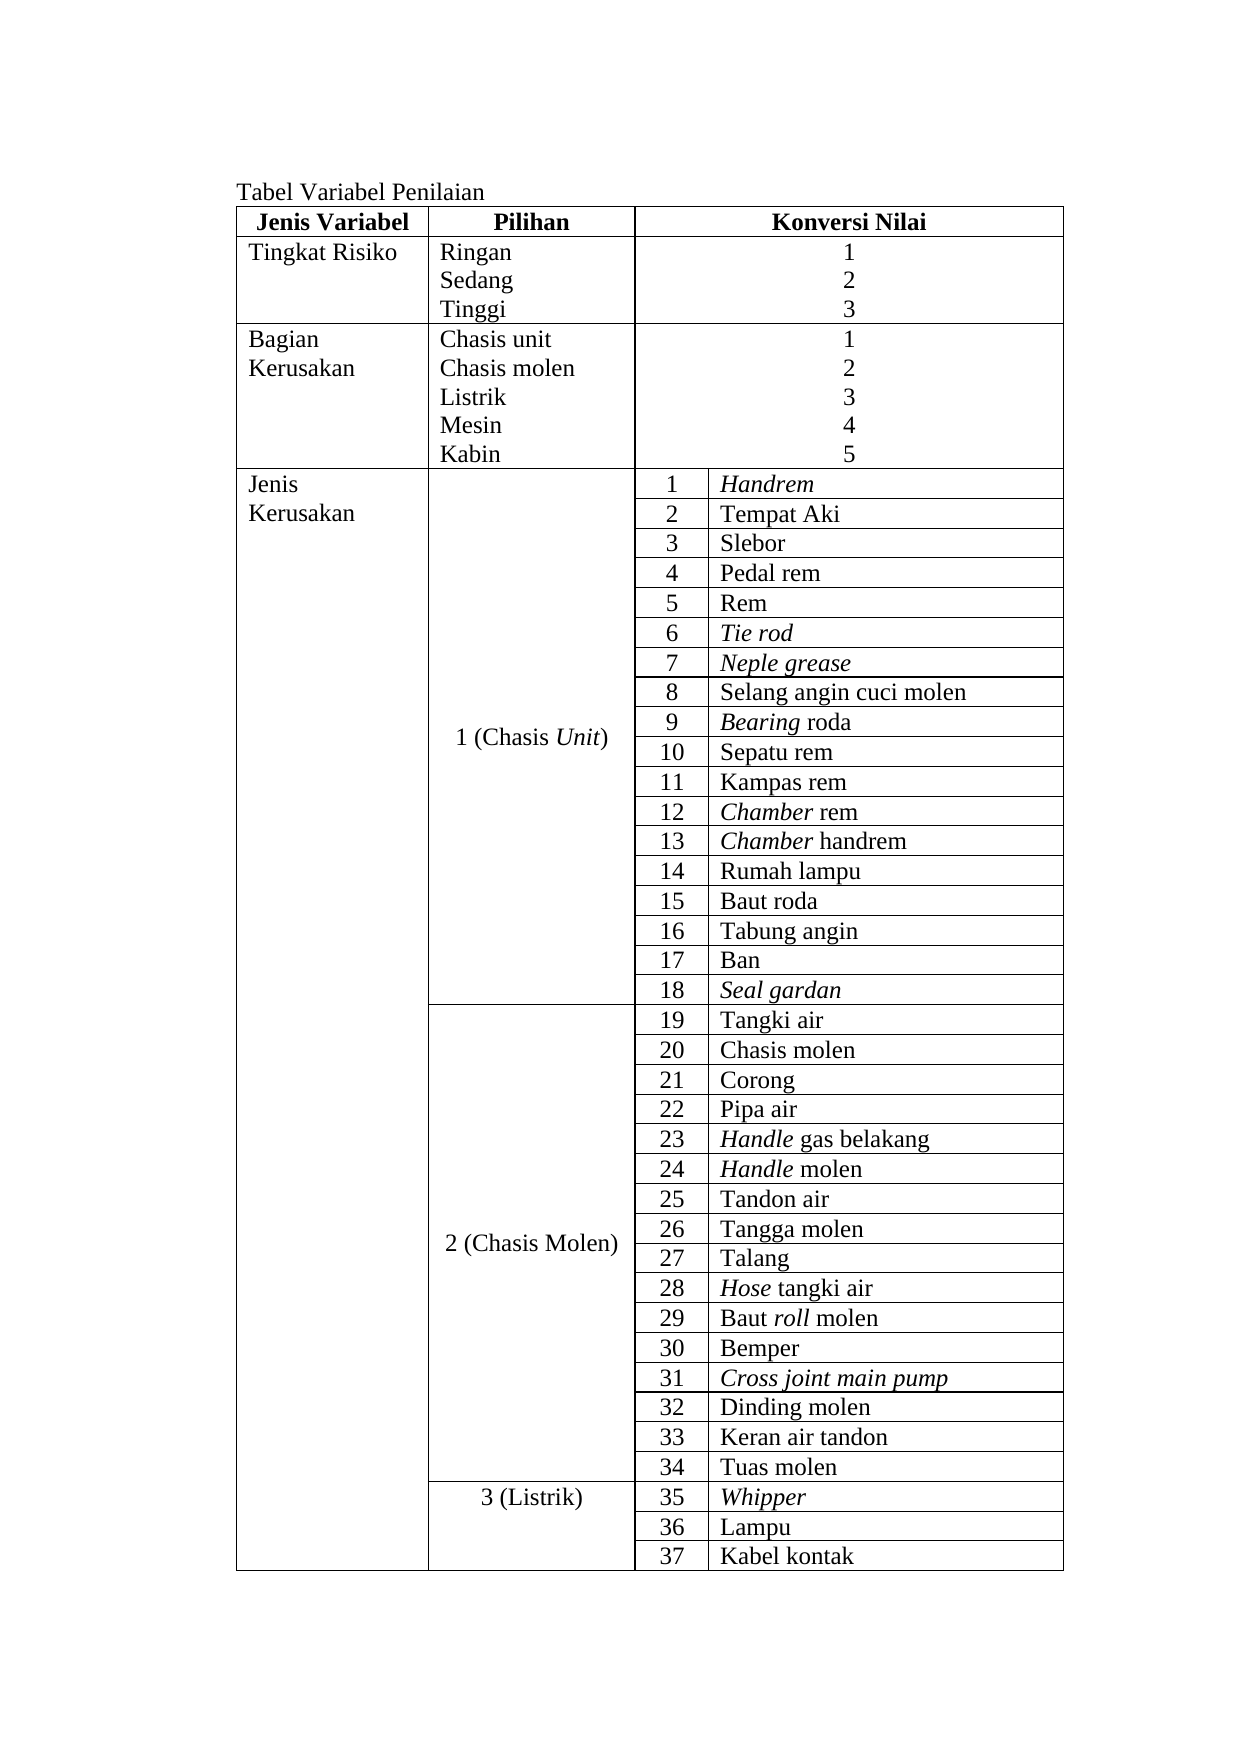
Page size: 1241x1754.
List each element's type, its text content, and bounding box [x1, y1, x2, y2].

table_cell Chamber rem [709, 797, 1063, 825]
table_cell 16 [636, 916, 708, 944]
table_cell Tangki air [709, 1005, 1063, 1034]
table_cell Tangga molen [709, 1214, 1063, 1242]
table_cell 12 [636, 797, 708, 825]
table_cell 3 (Listrik) [429, 1482, 634, 1570]
table_cell 1 (Chasis Unit) [429, 469, 634, 1004]
table_cell 3 [636, 529, 708, 557]
table_cell 24 [636, 1154, 708, 1183]
table_cell 1 [636, 469, 708, 498]
table_cell Handle molen [709, 1154, 1063, 1183]
table_header Konversi Nilai [636, 207, 1063, 236]
table_cell 25 [636, 1184, 708, 1213]
table_cell Tempat Aki [709, 499, 1063, 527]
table_cell Chamber handrem [709, 826, 1063, 855]
table_cell 14 [636, 856, 708, 885]
table_cell 33 [636, 1422, 708, 1451]
table_header Jenis Variabel [237, 207, 428, 236]
table_cell Lampu [709, 1512, 1063, 1540]
table_cell Rem [709, 588, 1063, 617]
table_cell Baut roda [709, 886, 1063, 915]
table_cell Bemper [709, 1333, 1063, 1362]
table_cell Keran air tandon [709, 1422, 1063, 1451]
table_cell 6 [636, 618, 708, 647]
table_cell Kampas rem [709, 767, 1063, 796]
table_cell 17 [636, 946, 708, 974]
text Tabel Variabel Penilaian [236, 177, 1063, 206]
table_cell Dinding molen [709, 1393, 1063, 1421]
table_cell 2 (Chasis Molen) [429, 1005, 634, 1481]
table_cell 2 [636, 499, 708, 527]
table_cell 10 [636, 737, 708, 766]
table_cell 8 [636, 678, 708, 706]
table_cell 4 [636, 558, 708, 587]
table_cell 26 [636, 1214, 708, 1242]
table_cell Tabung angin [709, 916, 1063, 944]
table_cell 37 [636, 1541, 708, 1570]
table_cell Jenis Kerusakan [237, 469, 428, 1570]
table_cell 28 [636, 1273, 708, 1302]
table_cell Hose tangki air [709, 1273, 1063, 1302]
table_cell 29 [636, 1303, 708, 1332]
table_cell Whipper [709, 1482, 1063, 1511]
table_cell 13 [636, 826, 708, 855]
table_cell Slebor [709, 529, 1063, 557]
table_cell 23 [636, 1124, 708, 1153]
table_cell Chasis unit Chasis molen Listrik Mesin Kabin [429, 324, 634, 468]
table_cell 32 [636, 1393, 708, 1421]
table_cell Corong [709, 1065, 1063, 1093]
table_cell Baut roll molen [709, 1303, 1063, 1332]
table_cell Talang [709, 1244, 1063, 1272]
table_cell Ringan Sedang Tinggi [429, 237, 634, 323]
table_cell 20 [636, 1035, 708, 1064]
table_cell Bagian Kerusakan [237, 324, 428, 468]
table_cell Bearing roda [709, 707, 1063, 736]
table_cell 18 [636, 975, 708, 1004]
table_cell 27 [636, 1244, 708, 1272]
table_header Pilihan [429, 207, 634, 236]
table_cell 22 [636, 1095, 708, 1123]
table_cell 31 [636, 1363, 708, 1391]
table_cell Chasis molen [709, 1035, 1063, 1064]
table_cell Handle gas belakang [709, 1124, 1063, 1153]
table_cell 5 [636, 588, 708, 617]
table_cell 1 2 3 [636, 237, 1063, 323]
table_cell Selang angin cuci molen [709, 678, 1063, 706]
table_cell Handrem [709, 469, 1063, 498]
table_cell 7 [636, 648, 708, 676]
table_cell 11 [636, 767, 708, 796]
table_cell 19 [636, 1005, 708, 1034]
table_cell Pipa air [709, 1095, 1063, 1123]
table_cell 9 [636, 707, 708, 736]
table_cell 35 [636, 1482, 708, 1511]
table_cell Cross joint main pump [709, 1363, 1063, 1391]
table_cell 1 2 3 4 5 [636, 324, 1063, 468]
table_cell 34 [636, 1452, 708, 1481]
table_cell Rumah lampu [709, 856, 1063, 885]
table_cell Tingkat Risiko [237, 237, 428, 323]
table_cell 15 [636, 886, 708, 915]
table_cell Seal gardan [709, 975, 1063, 1004]
table_cell 30 [636, 1333, 708, 1362]
table_cell Tie rod [709, 618, 1063, 647]
table_cell Pedal rem [709, 558, 1063, 587]
table_cell Kabel kontak [709, 1541, 1063, 1570]
table_cell 36 [636, 1512, 708, 1540]
table_cell Tandon air [709, 1184, 1063, 1213]
table_cell Neple grease [709, 648, 1063, 676]
table_cell Ban [709, 946, 1063, 974]
table_cell 21 [636, 1065, 708, 1093]
table_cell Sepatu rem [709, 737, 1063, 766]
table_cell Tuas molen [709, 1452, 1063, 1481]
